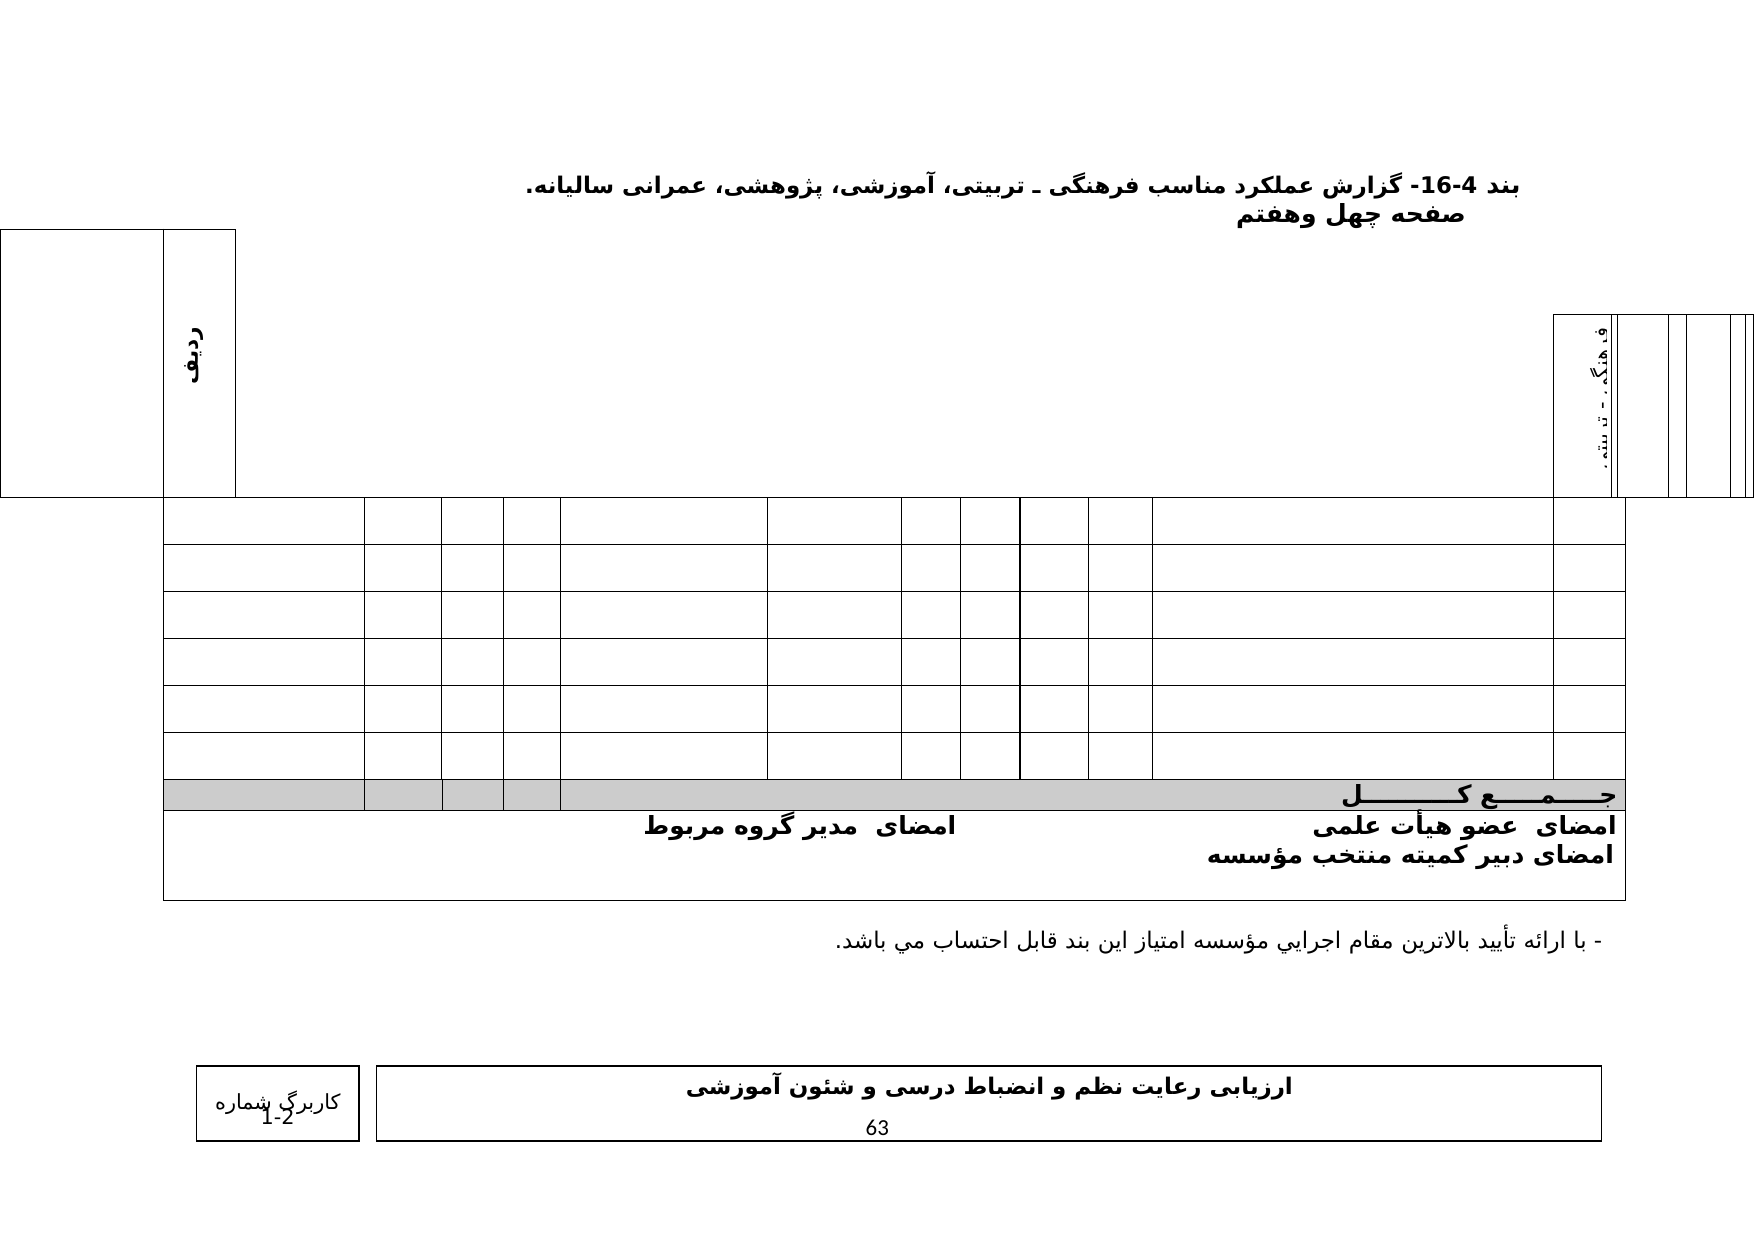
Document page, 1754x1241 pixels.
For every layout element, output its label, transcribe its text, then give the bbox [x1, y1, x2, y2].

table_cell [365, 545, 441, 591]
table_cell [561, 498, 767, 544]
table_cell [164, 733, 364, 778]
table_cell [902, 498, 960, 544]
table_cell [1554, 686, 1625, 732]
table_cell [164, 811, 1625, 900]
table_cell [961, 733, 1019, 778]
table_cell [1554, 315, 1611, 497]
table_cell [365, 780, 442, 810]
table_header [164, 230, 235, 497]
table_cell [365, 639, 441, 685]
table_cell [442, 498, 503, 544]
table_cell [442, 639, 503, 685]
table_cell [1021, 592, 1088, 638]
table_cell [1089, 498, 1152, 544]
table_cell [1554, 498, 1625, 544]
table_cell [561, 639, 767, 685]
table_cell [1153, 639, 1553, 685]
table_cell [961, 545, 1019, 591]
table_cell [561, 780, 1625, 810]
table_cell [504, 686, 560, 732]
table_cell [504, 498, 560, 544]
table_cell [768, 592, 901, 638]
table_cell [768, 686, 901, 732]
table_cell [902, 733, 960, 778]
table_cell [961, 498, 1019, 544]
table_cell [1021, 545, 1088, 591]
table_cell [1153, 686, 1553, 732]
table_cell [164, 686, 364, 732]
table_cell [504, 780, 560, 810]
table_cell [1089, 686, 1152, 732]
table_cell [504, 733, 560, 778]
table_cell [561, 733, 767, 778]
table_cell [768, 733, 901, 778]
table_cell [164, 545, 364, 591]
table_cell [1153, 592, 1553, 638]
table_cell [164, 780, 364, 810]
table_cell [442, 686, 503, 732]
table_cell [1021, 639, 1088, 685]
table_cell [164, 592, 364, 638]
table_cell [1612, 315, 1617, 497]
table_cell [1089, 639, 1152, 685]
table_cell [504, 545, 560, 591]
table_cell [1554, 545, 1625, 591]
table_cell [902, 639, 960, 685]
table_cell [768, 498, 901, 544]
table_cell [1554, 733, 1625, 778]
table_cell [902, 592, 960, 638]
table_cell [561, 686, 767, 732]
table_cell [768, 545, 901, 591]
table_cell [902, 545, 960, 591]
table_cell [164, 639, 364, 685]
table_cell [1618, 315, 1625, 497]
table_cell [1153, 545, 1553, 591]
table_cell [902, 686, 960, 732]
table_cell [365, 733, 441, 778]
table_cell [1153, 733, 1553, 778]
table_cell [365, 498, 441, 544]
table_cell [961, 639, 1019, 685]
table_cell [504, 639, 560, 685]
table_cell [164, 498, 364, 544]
text - با ارائه تأييد بالاترين مقام اجرايي مؤسسه امتياز اين بند قابل احتساب مي باشد. [37, 927, 1602, 954]
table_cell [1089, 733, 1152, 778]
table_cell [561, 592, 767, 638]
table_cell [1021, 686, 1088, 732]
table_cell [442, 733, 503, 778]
text بند 4-16- گزارش عملکرد مناسب فرهنگی ـ تربیتی، آموزشی، پژوهشی، عمرانی سالیانه. صفحه چهل وهفتم [37, 170, 1720, 228]
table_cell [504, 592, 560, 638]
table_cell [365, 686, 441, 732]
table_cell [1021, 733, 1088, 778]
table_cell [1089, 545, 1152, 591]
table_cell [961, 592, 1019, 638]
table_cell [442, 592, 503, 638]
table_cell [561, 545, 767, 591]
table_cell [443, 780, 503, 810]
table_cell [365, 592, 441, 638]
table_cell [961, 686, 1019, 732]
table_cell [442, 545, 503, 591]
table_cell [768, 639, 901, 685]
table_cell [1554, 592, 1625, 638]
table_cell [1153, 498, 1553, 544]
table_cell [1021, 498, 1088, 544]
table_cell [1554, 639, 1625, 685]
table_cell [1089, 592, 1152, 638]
